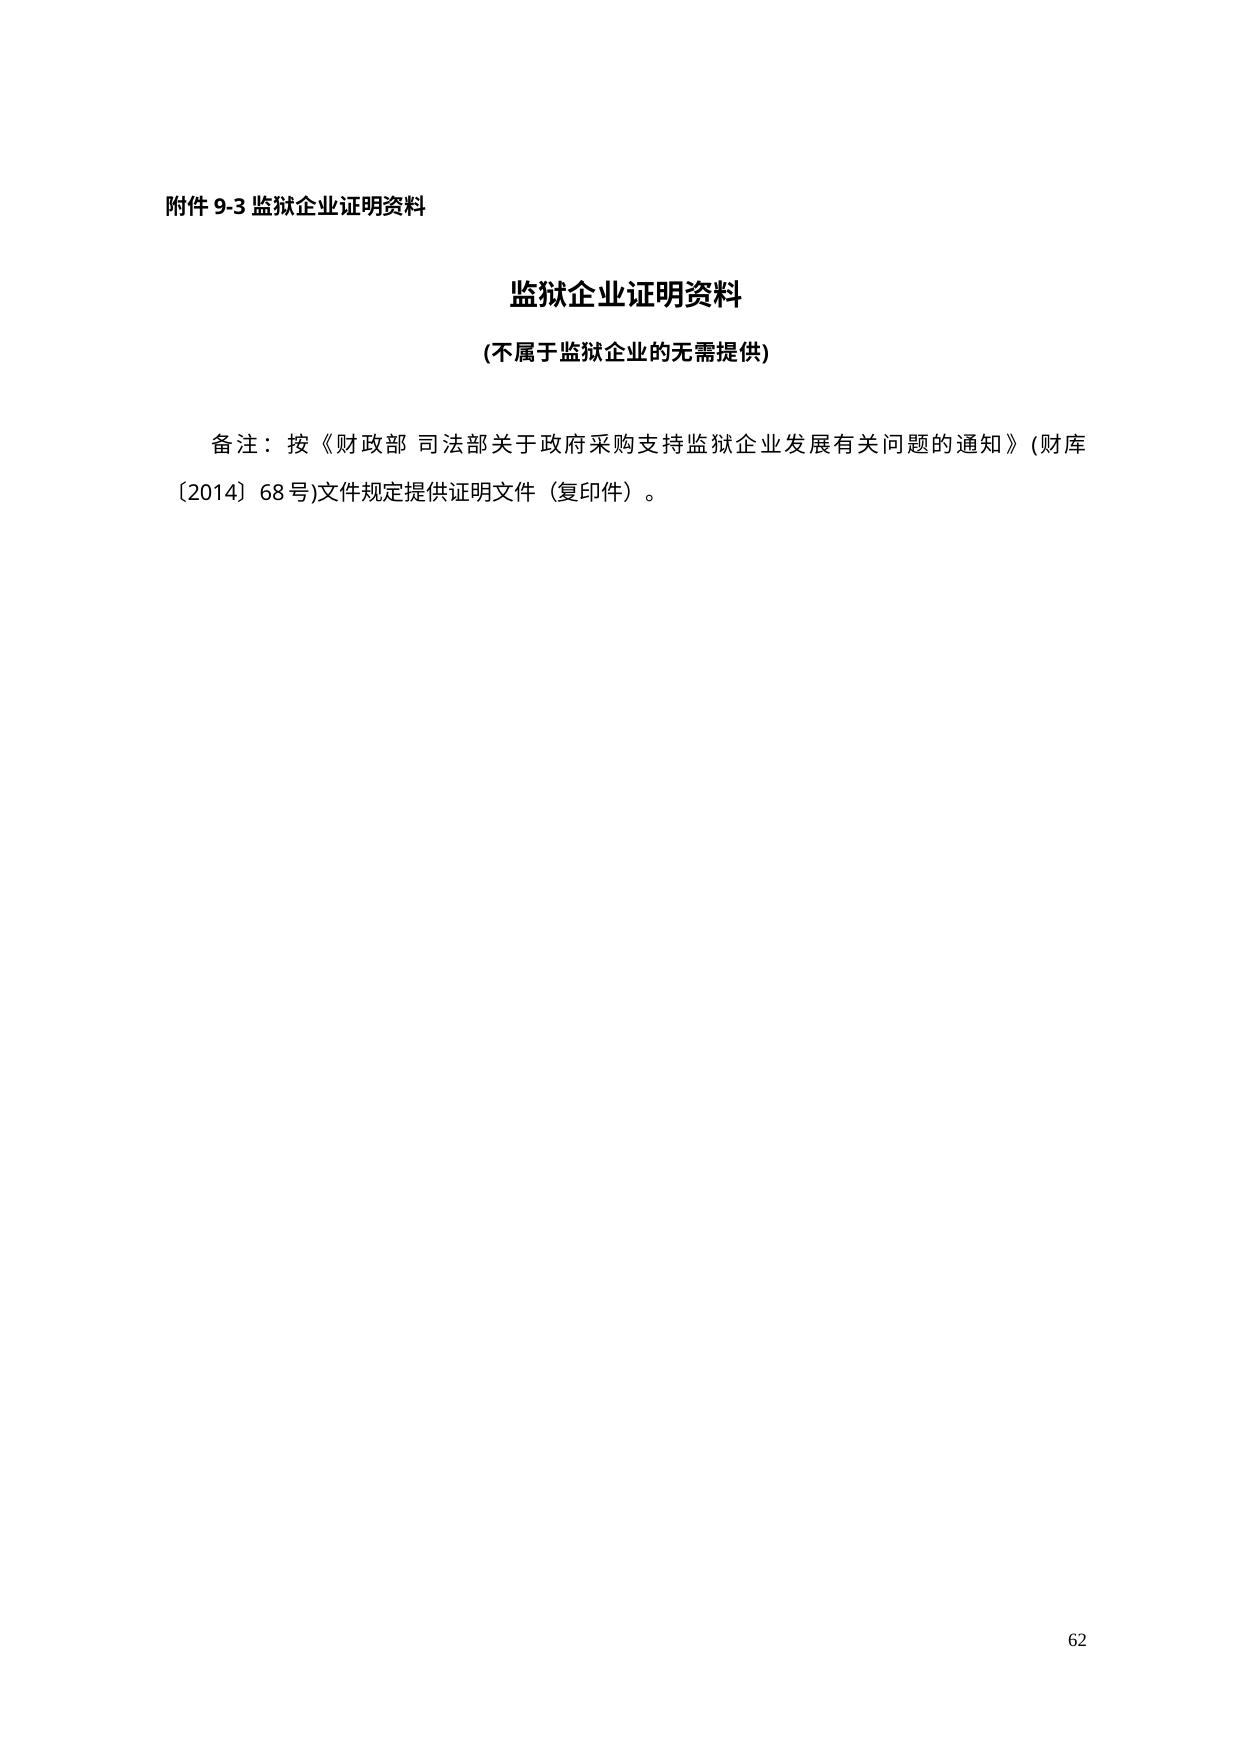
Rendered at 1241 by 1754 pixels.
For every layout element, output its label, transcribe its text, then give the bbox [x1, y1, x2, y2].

text (不属于监狱企业的无需提供) [165, 335, 1087, 367]
text 备注：按《财政部 司法部关于政府采购支持监狱企业发展有关问题的通知》(财库〔2014〕68号)文件规定提供证明文件（复印件）。 [165, 427, 1087, 507]
text 监狱企业证明资料 [165, 272, 1087, 314]
subtitle 附件9-3 监狱企业证明资料 [165, 189, 1087, 222]
